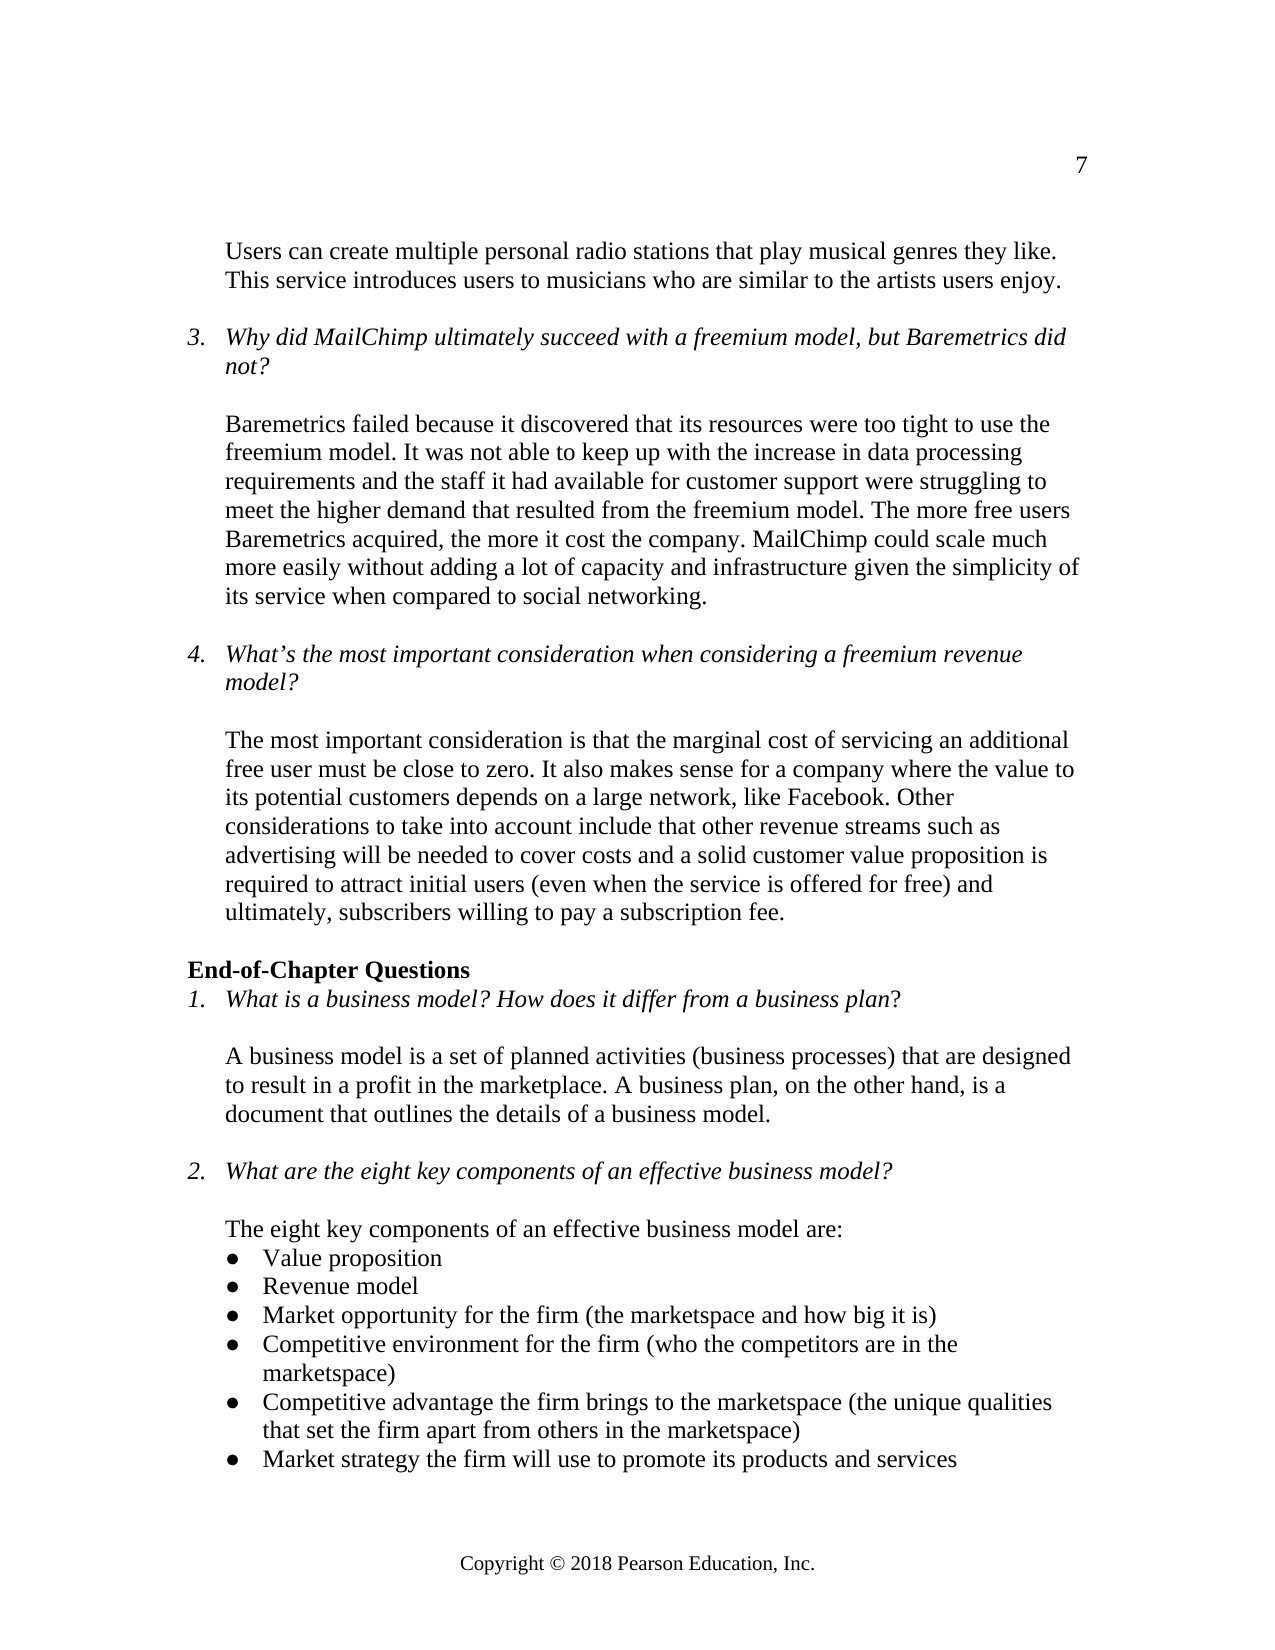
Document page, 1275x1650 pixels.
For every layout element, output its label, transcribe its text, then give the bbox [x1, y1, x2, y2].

text Users can create multiple personal radio stations that play musical genres they like. This service introduces users to musicians who are similar to the artists users enjoy. [225, 236, 1087, 294]
list Value proposition [225, 1242, 1087, 1271]
text The eight key components of an effective business model are: [187, 1214, 1087, 1242]
text A business model is a set of planned activities (business processes) that are designed to result in a profit in the marketplace. A business plan, on the other hand, is a document that outlines the details of a business model. [225, 1041, 1087, 1127]
list Why did MailChimp ultimately succeed with a freemium model, but Baremetrics did not? [187, 322, 1087, 380]
text Baremetrics failed because it discovered that its resources were too tight to use the freemium model. It was not able to keep up with the increase in data processing requirements and the staff it had available for customer support were struggling to meet the higher demand that resulted from the freemium model. The more free users Baremetrics acquired, the more it cost the company. MailChimp could scale much more easily without adding a lot of capacity and infrastructure given the simplicity of its service when compared to social networking. [225, 409, 1087, 610]
text The most important consideration is that the marginal cost of servicing an additional free user must be close to zero. It also makes sense for a company where the value to its potential customers depends on a large network, like Facebook. Other considerations to take into account include that other revenue streams such as advertising will be needed to cover costs and a solid customer value proposition is required to attract initial users (even when the service is offered for free) and ultimately, subscribers willing to pay a subscription fee. [225, 725, 1087, 926]
list Market strategy the firm will use to promote its products and services [225, 1444, 1087, 1473]
list What’s the most important consideration when considering a freemium revenue model? [187, 639, 1087, 696]
list What is a business model? How does it differ from a business plan? [187, 984, 1087, 1012]
list Revenue model [225, 1271, 1087, 1300]
text 2. What are the eight key components of an effective business model? [187, 1156, 1087, 1185]
list Market opportunity for the firm (the marketspace and how big it is) [225, 1300, 1087, 1329]
subtitle End-of-Chapter Questions [187, 955, 1087, 984]
list Competitive advantage the firm brings to the marketspace (the unique qualities that set the firm apart from others in the marketspace) [225, 1387, 1087, 1444]
list Competitive environment for the firm (who the competitors are in the marketspace) [225, 1329, 1087, 1387]
